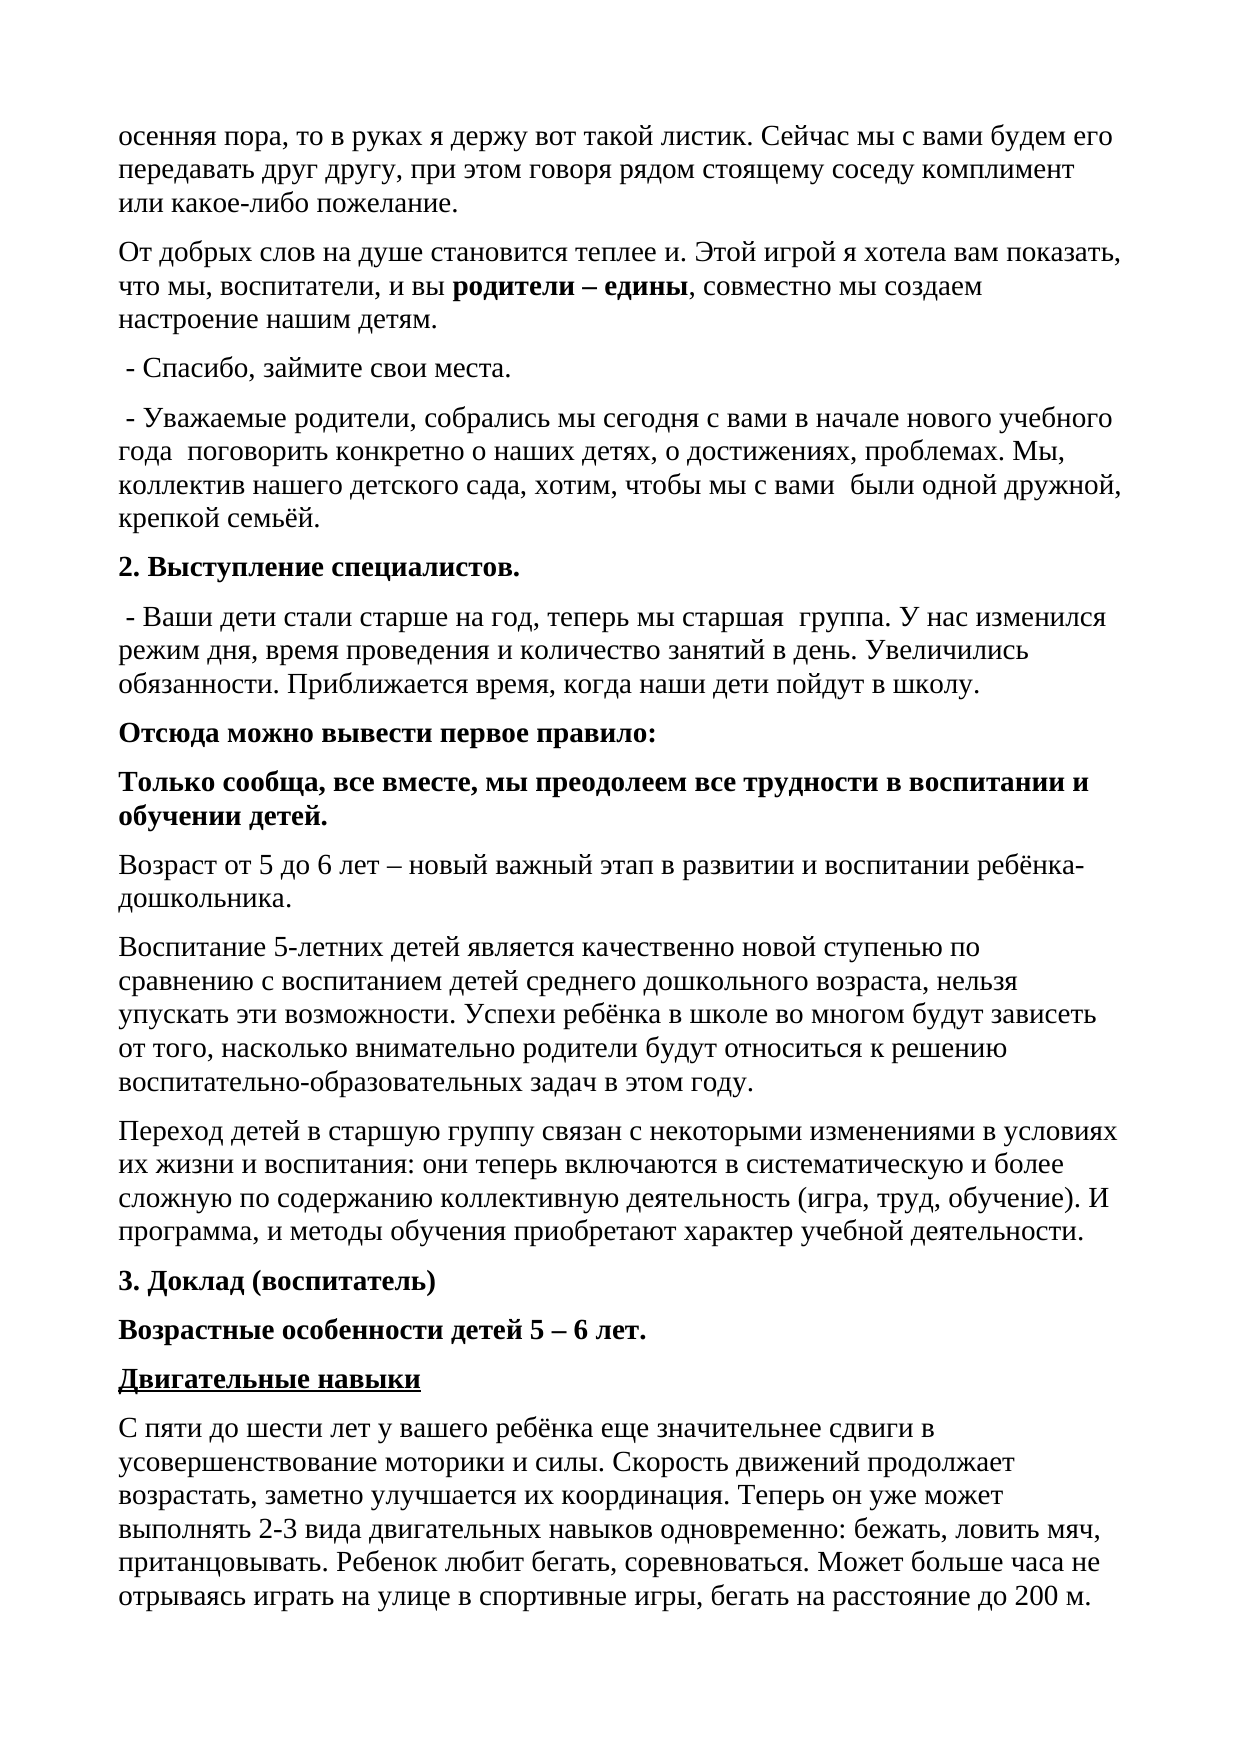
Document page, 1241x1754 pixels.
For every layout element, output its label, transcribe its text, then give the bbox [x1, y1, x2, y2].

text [118, 1410, 1122, 1611]
text 2. Выступление специалистов. [118, 549, 1122, 583]
text Переход детей в старшую группу связан с некоторыми изменениями в условиях их жизни и воспитания: они теперь включаются в систематическую и более сложную по содержанию коллективную деятельность (игра, труд, обучение). И программа, и методы обучения приобретают характер учебной деятельности. [118, 1113, 1122, 1247]
text - Ваши дети стали старше на год, теперь мы старшая группа. У нас изменился режим дня, время проведения и количество занятий в день. Увеличились обязанности. Приближается время, когда наши дети пойдут в школу. [118, 599, 1122, 699]
text Отсюда можно вывести первое правило: [118, 715, 1122, 748]
text Двигательные навыки [118, 1361, 1122, 1394]
text Возрастные особенности детей 5 – 6 лет. [118, 1312, 1122, 1345]
text Воспитание 5-летних детей является качественно новой ступенью по сравнению с воспитанием детей среднего дошкольного возраста, нельзя упускать эти возможности. Успехи ребёнка в школе во многом будут зависеть от того, насколько внимательно родители будут относиться к решению воспитательно-образовательных задач в этом году. [118, 929, 1122, 1097]
text От добрых слов на душе становится теплее и. Этой игрой я хотела вам показать, что мы, воспитатели, и вы родители – едины, совместно мы создаем настроение нашим детям. [118, 234, 1122, 335]
text 3. Доклад (воспитатель) [118, 1263, 1122, 1296]
text Только сообща, все вместе, мы преодолеем все трудности в воспитании и обучении детей. [118, 764, 1122, 831]
text Возраст от 5 до 6 лет – новый важный этап в развитии и воспитании ребёнка-дошкольника. [118, 847, 1122, 914]
text - Спасибо, займите свои места. [118, 351, 1122, 384]
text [118, 118, 1122, 219]
text - Уважаемые родители, собрались мы сегодня с вами в начале нового учебного года поговорить конкретно о наших детях, о достижениях, проблемах. Мы, коллектив нашего детского сада, хотим, чтобы мы с вами были одной дружной, крепкой семьёй. [118, 400, 1122, 534]
